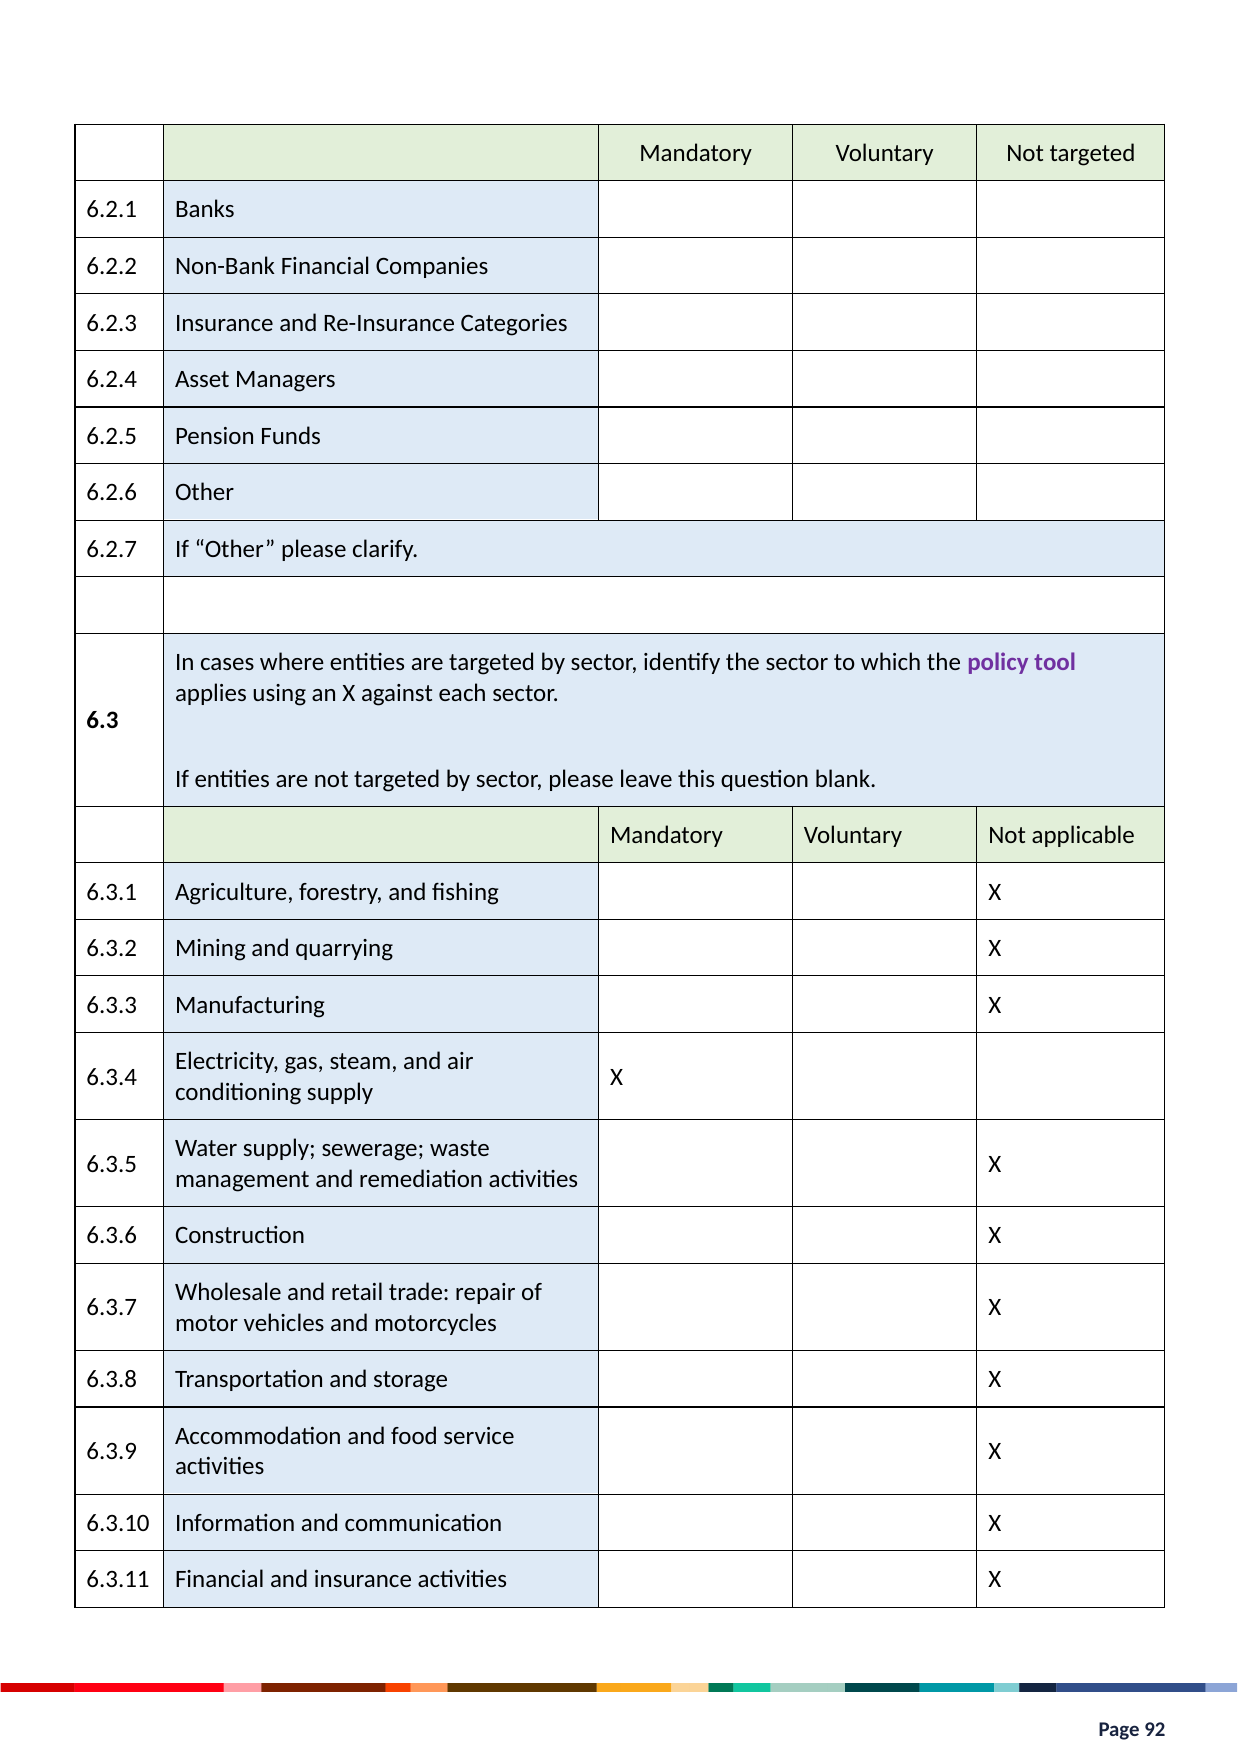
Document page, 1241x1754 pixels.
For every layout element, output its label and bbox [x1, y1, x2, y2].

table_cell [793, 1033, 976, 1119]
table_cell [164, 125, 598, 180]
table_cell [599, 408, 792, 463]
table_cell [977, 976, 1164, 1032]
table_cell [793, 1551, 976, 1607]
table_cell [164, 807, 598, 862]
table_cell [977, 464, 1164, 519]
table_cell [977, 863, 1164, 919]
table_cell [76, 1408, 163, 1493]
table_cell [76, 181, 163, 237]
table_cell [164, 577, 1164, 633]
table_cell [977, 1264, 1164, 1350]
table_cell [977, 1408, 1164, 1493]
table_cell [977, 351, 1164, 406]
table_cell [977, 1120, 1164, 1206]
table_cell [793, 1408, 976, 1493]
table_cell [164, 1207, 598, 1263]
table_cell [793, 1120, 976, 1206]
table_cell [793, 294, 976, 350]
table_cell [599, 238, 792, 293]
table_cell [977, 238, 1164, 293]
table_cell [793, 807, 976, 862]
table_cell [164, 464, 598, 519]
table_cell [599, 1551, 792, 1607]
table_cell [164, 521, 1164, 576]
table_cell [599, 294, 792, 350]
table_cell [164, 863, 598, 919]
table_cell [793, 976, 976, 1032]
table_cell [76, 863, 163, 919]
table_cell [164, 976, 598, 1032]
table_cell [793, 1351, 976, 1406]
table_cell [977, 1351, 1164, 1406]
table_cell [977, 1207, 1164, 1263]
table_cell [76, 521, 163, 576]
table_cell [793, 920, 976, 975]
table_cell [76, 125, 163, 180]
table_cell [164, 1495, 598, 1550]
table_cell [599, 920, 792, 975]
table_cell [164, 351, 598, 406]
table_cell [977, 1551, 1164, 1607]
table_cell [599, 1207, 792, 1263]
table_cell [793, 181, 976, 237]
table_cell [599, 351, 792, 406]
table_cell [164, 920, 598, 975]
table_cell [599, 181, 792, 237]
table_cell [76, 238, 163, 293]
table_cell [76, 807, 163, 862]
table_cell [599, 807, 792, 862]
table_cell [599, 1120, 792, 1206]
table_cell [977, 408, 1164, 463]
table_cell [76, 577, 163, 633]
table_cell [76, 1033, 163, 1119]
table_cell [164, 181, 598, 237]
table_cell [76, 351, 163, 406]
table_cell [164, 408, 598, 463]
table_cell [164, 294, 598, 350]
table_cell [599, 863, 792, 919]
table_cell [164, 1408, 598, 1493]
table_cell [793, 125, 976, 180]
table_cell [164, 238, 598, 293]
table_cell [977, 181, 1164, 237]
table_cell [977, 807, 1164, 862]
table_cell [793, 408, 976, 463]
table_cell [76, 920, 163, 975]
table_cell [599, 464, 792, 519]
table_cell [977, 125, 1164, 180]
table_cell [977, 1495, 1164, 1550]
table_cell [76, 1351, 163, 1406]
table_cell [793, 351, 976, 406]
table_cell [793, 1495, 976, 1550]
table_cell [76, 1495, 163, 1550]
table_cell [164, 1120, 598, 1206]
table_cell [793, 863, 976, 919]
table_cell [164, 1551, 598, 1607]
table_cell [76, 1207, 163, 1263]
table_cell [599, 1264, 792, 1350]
picture [0, 1683, 1236, 1692]
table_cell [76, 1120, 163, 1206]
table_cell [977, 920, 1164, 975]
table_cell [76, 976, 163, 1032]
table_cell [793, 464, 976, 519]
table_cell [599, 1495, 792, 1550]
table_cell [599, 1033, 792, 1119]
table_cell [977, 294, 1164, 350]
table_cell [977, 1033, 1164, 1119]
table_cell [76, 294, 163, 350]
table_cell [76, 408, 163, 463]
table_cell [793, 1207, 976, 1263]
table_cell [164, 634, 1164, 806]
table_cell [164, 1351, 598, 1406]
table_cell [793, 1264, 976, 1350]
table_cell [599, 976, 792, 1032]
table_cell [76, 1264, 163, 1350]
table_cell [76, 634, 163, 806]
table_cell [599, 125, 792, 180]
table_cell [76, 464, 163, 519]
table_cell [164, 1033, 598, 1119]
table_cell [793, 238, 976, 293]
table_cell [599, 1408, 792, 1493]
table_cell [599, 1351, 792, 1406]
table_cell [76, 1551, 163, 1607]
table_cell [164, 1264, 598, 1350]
